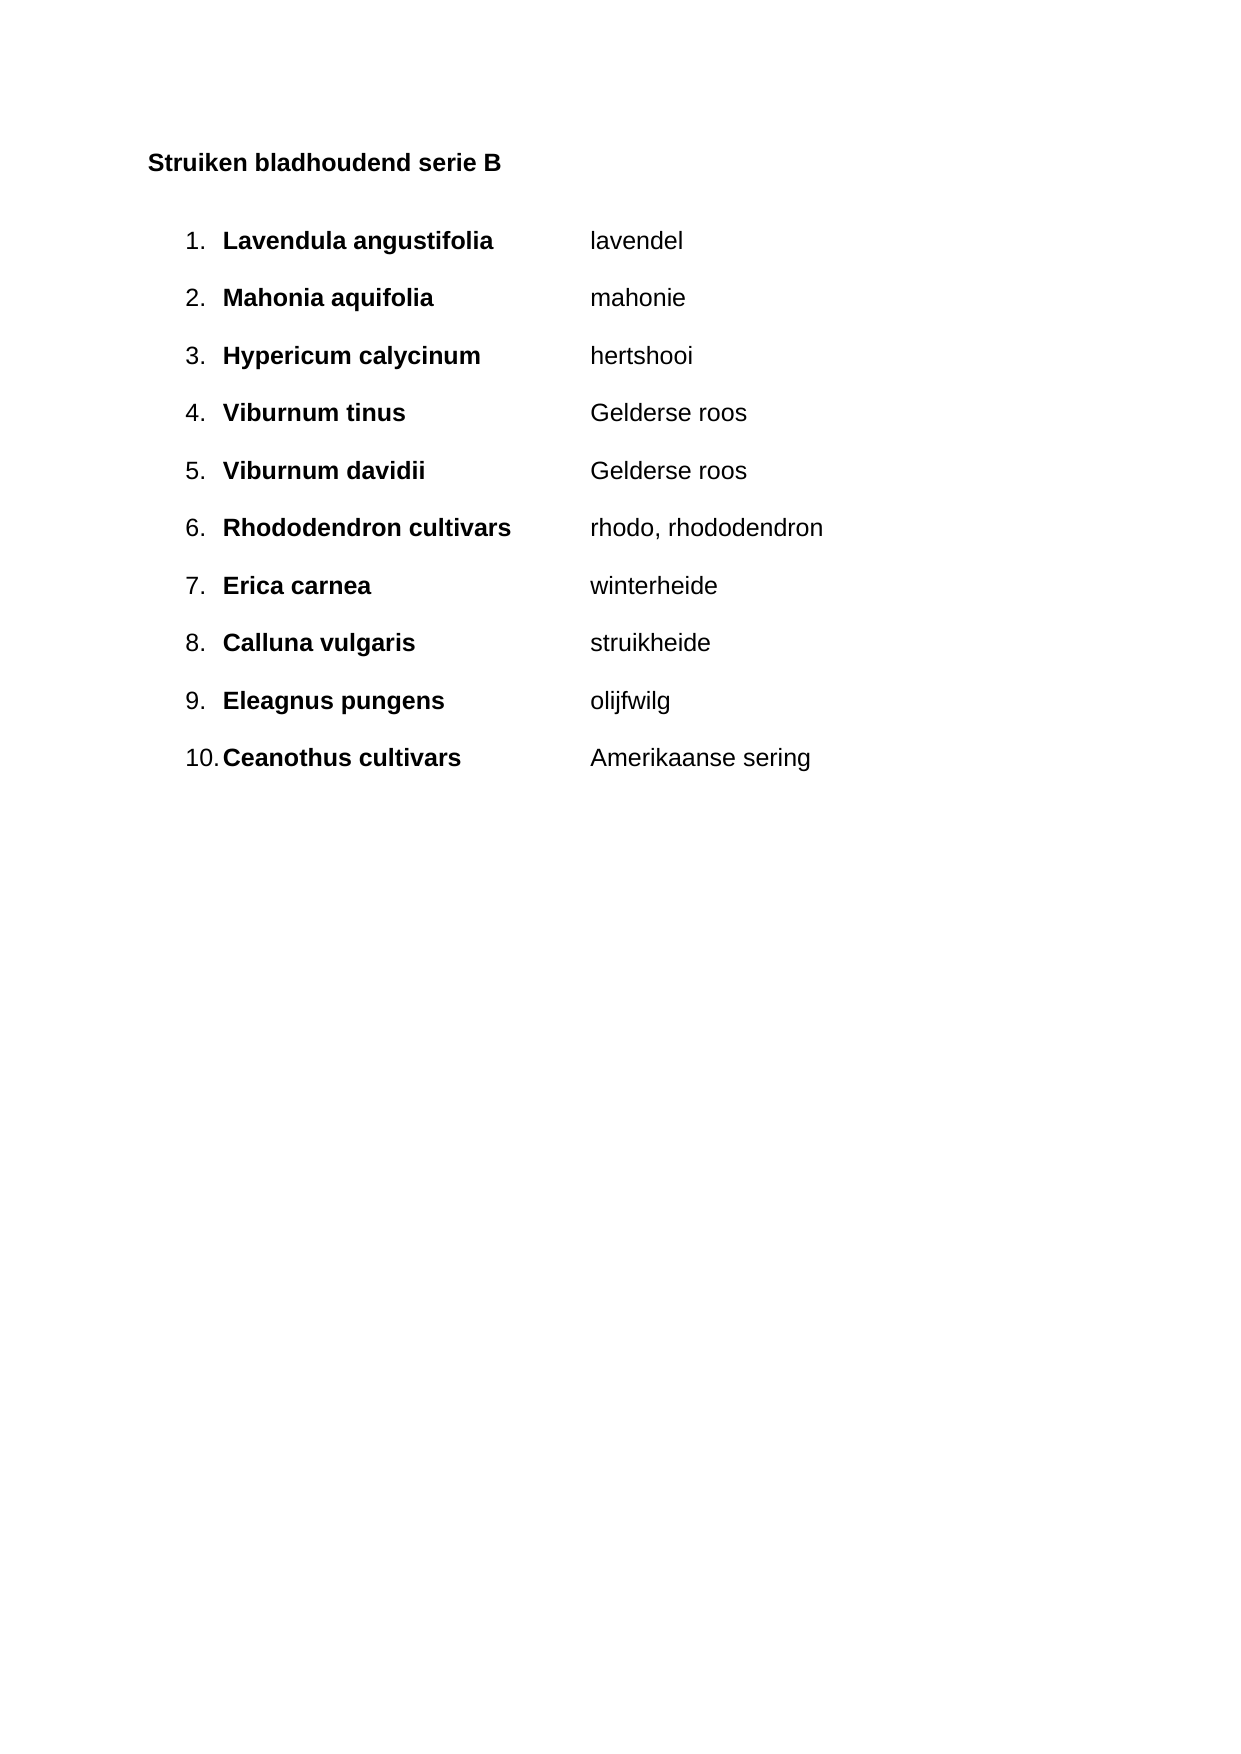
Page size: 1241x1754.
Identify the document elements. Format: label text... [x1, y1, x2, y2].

text Struiken bladhoudend serie B [148, 148, 1093, 176]
list Eleagnus pungens olijfwilg [185, 686, 1093, 715]
list Rhododendron cultivars rhodo, rhododendron [185, 513, 1093, 542]
list Calluna vulgaris struikheide [185, 628, 1093, 657]
list Ceanothus cultivars Amerikaanse sering [185, 743, 1093, 772]
list Lavendula angustifolia lavendel [185, 226, 1093, 255]
list Erica carnea winterheide [185, 571, 1093, 600]
list Mahonia aquifolia mahonie [185, 283, 1093, 312]
list Viburnum tinus Gelderse roos [185, 398, 1093, 427]
list Hypericum calycinum hertshooi [185, 341, 1093, 370]
list Viburnum davidii Gelderse roos [185, 456, 1093, 485]
